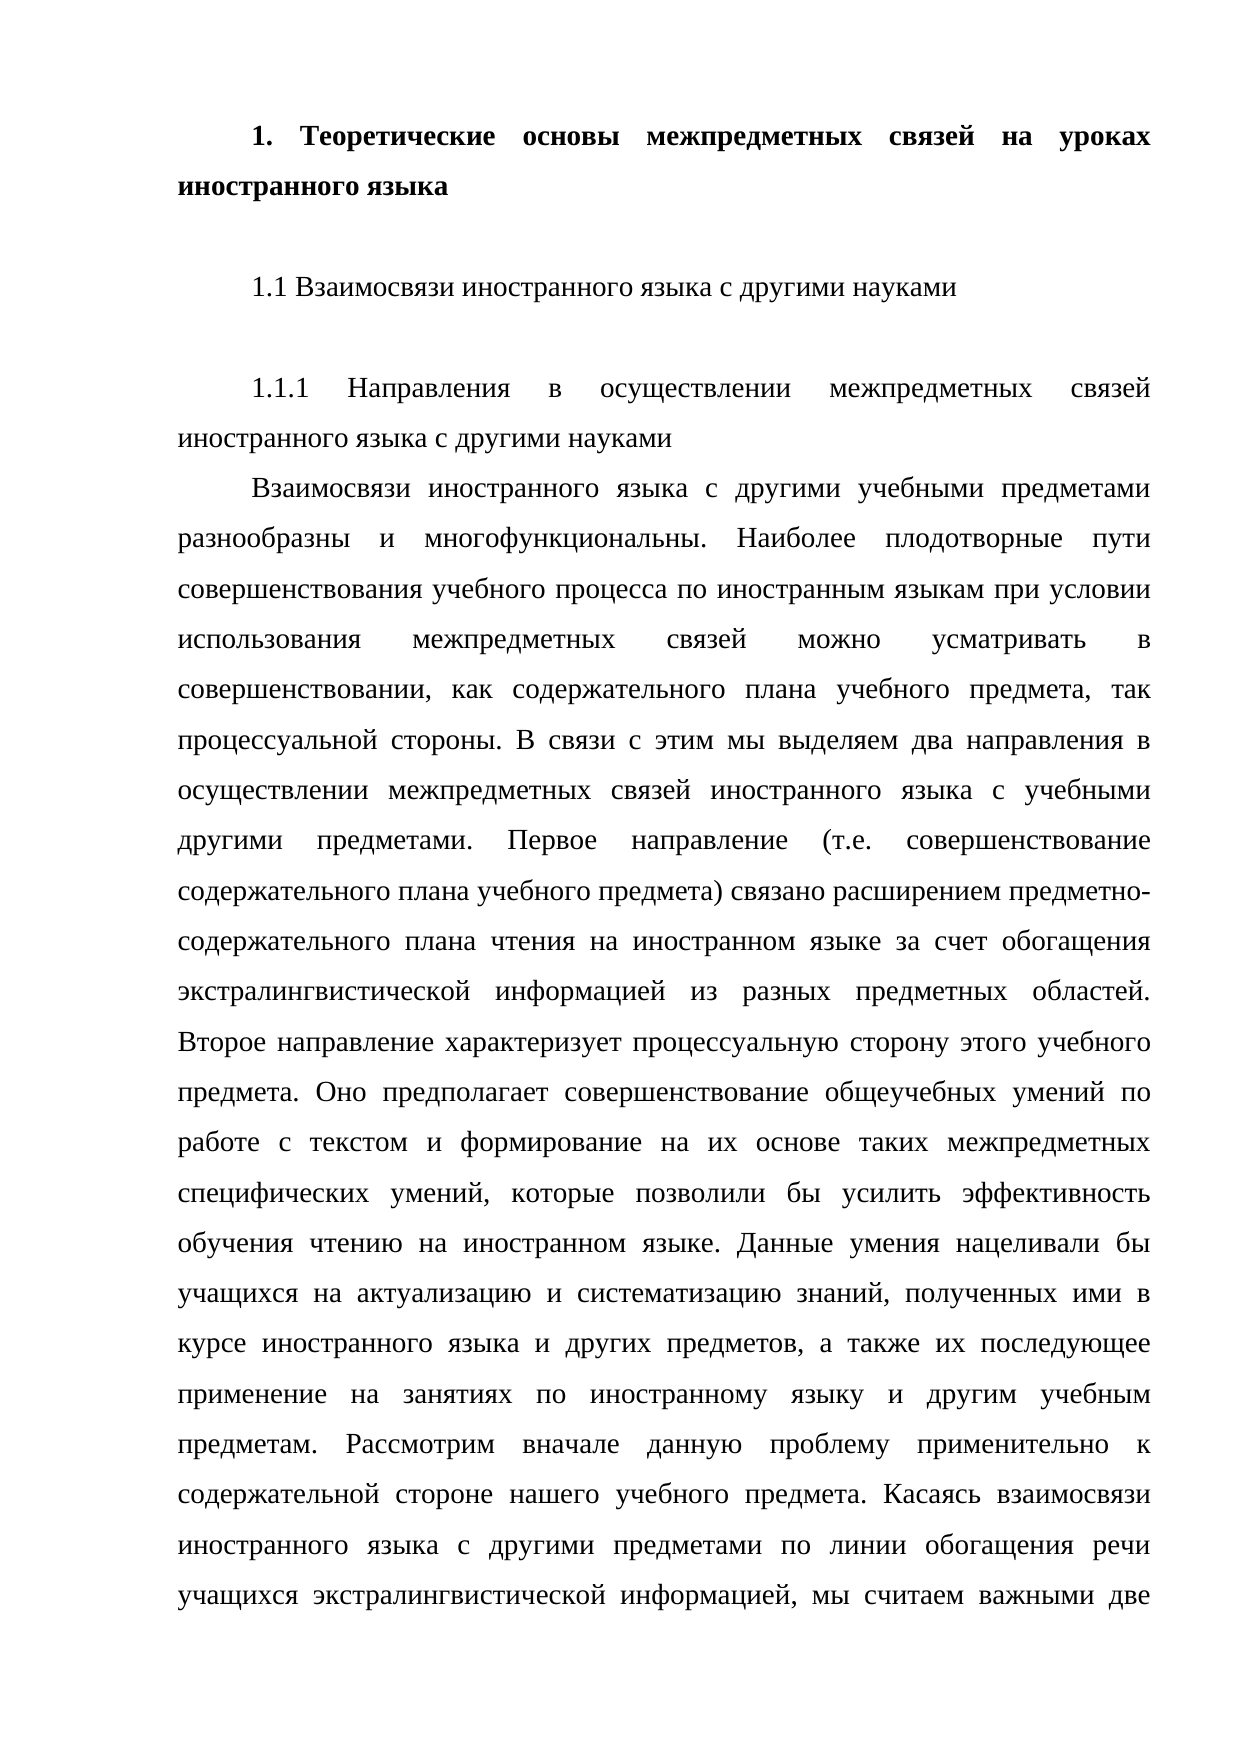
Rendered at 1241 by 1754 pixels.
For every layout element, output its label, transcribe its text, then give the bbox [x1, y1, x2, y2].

text 1.1.1 Направления в осуществлении межпредметных связей иностранного языка с другими науками [177, 370, 1152, 453]
text 1.1 Взаимосвязи иностранного языка с другими науками [177, 269, 1152, 303]
text 1. Теоретические основы межпредметных связей на уроках иностранного языка [177, 118, 1152, 202]
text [177, 470, 1152, 1611]
